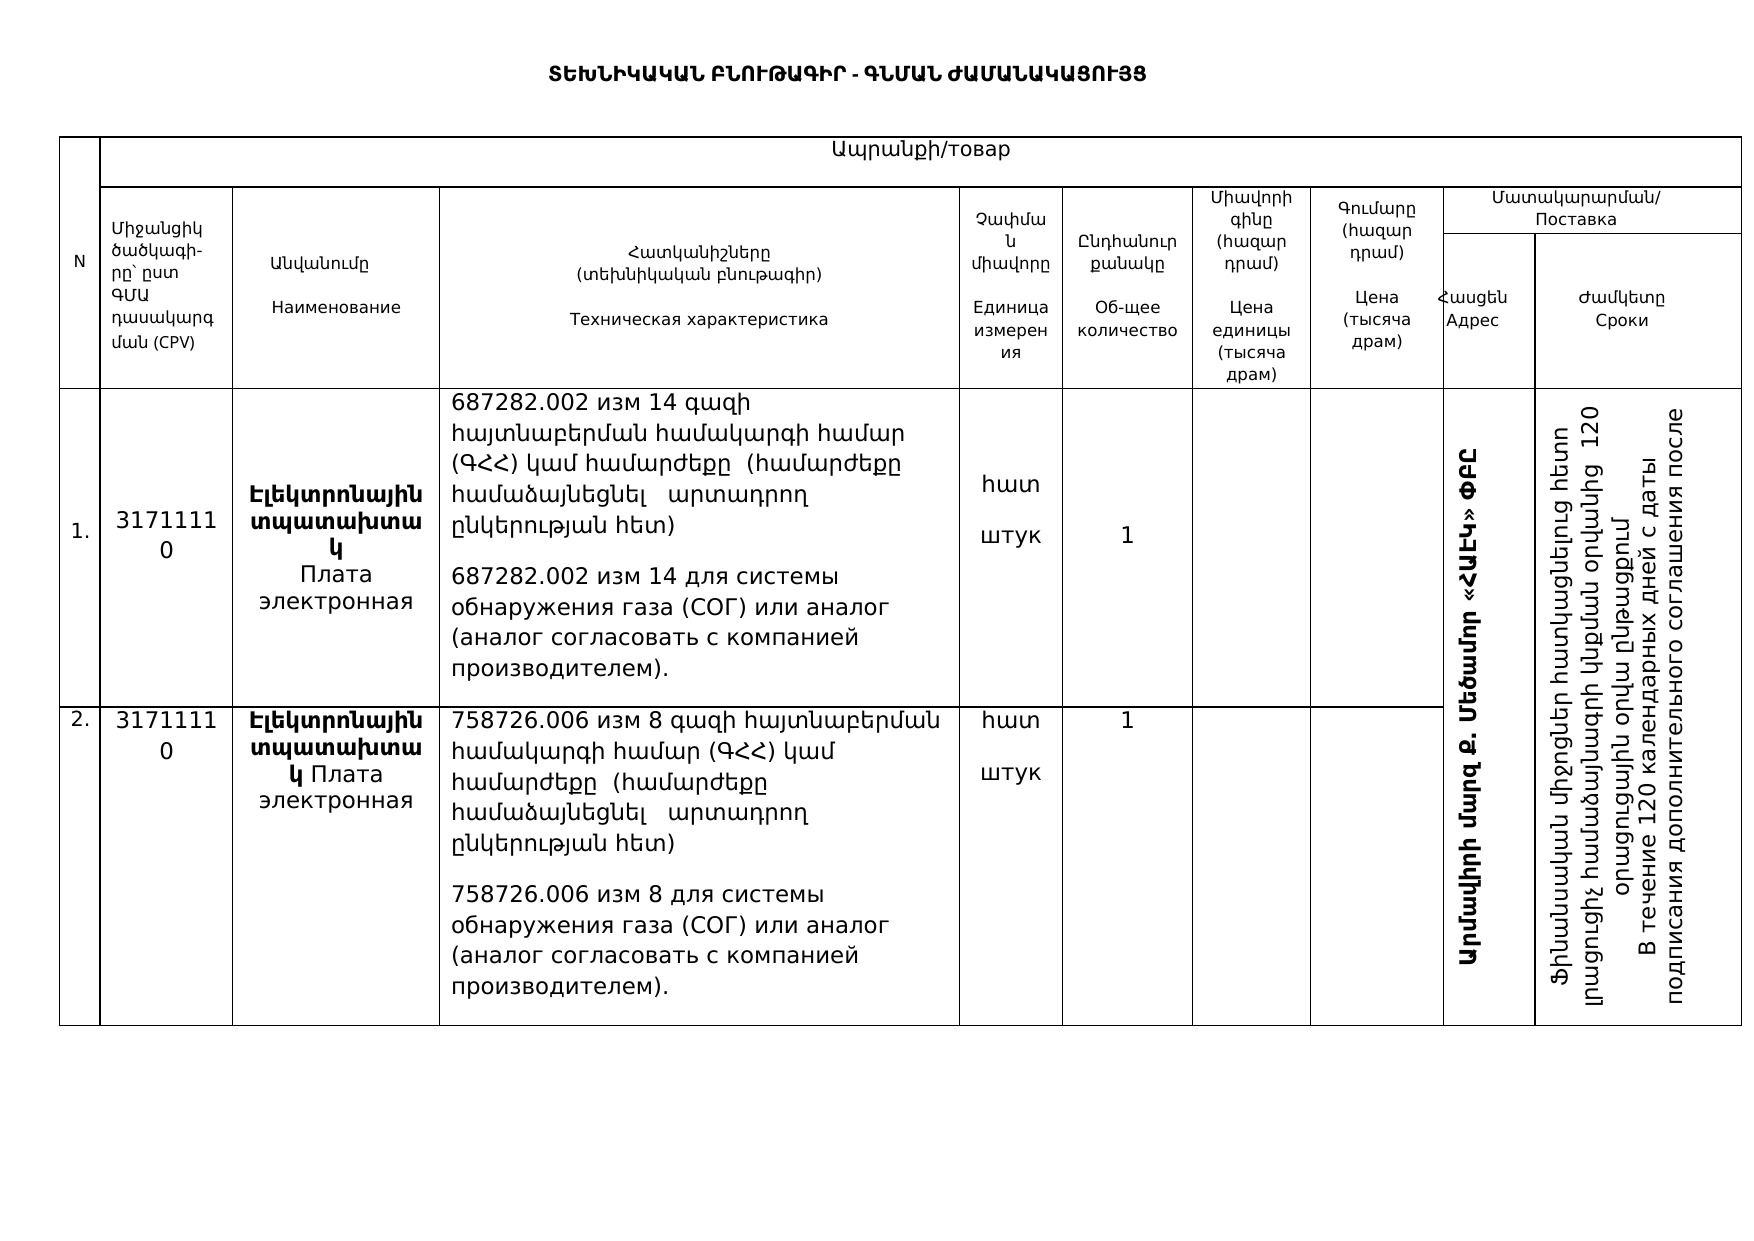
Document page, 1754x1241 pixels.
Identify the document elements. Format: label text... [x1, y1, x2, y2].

table_header Ապրանքի/товар [101, 138, 1741, 186]
table_cell 31711110 [101, 708, 232, 1025]
table_cell Չափման միավորը Единица измерения [960, 188, 1062, 388]
table_cell Էլեկտրոնային տպատախտակ Плата электронная [233, 389, 439, 706]
table_cell Միավորի գինը (հազար դրամ) Цена единицы (тысяча драм) [1193, 188, 1310, 388]
table_cell Ընդհանուր քանակը Об-щее количество [1063, 188, 1192, 388]
text ՏԵԽՆԻԿԱԿԱՆ ԲՆՈՒԹԱԳԻՐ - ԳՆՄԱՆ ԺԱՄԱՆԱԿԱՑՈՒՅՑ [59, 59, 1636, 88]
table_cell Ֆինանսական միջոցներ հատկացնելուց հետո լրացուցիչ համաձայնագրի կնքման օրվանից 120 օրացուցային օրվա ընթացքում В течение 120 календарных дней с даты подписания дополнительного соглашения после выделения финансовых средств [1536, 389, 1741, 1025]
table_cell [1311, 389, 1443, 706]
table_header N [60, 138, 99, 388]
table_cell Արմավիրի մարզ Ք. Մեծամոր «ՀԱԷԿ» ՓԲԸ г. Мецамор, ЗАО «ААЭК» [1444, 389, 1534, 1025]
table_cell [1193, 708, 1310, 1025]
table_cell [60, 389, 99, 706]
table_cell [1311, 708, 1443, 1025]
table_cell [1193, 389, 1310, 706]
table_cell Գումարը (հազար դրամ) Цена (тысяча драм) [1311, 188, 1443, 388]
table_cell Հասցեն Адрес [1444, 234, 1534, 388]
table_cell հատ штук [960, 389, 1062, 706]
table_cell [60, 708, 99, 1025]
table_cell Հատկանիշները (տեխնիկական բնութագիր) Техническая характеристика [440, 188, 959, 388]
table_cell 687282.002 изм 14 գազի հայտնաբերման համակարգի համար (ԳՀՀ) կամ համարժեքը (համարժեքը համաձայնեցնել արտադրող ընկերության հետ) 687282.002 изм 14 для системы обнаружения газа (СОГ) или аналог (аналог согласовать с компанией производителем). [440, 389, 959, 706]
table_cell հատ штук [960, 708, 1062, 1025]
table_cell Միջանցիկ ծածկագի-րը՝ ըստ ԳՄԱ դասակարգման (CPV) [101, 188, 232, 388]
table_cell Անվանումը Наименование [233, 188, 439, 388]
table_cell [233, 708, 439, 1025]
table_cell 31711110 [101, 389, 232, 706]
table_cell 1 [1063, 389, 1192, 706]
table_cell 758726.006 изм 8 գազի հայտնաբերման համակարգի համար (ԳՀՀ) կամ համարժեքը (համարժեքը համաձայնեցնել արտադրող ընկերության հետ) 758726.006 изм 8 для системы обнаружения газа (СОГ) или аналог (аналог согласовать с компанией производителем). [440, 708, 959, 1025]
table_cell Ժամկետը Сроки [1536, 234, 1741, 388]
table_cell 1 [1063, 708, 1192, 1025]
table_cell Մատակարարման/ Поставка [1444, 188, 1741, 233]
